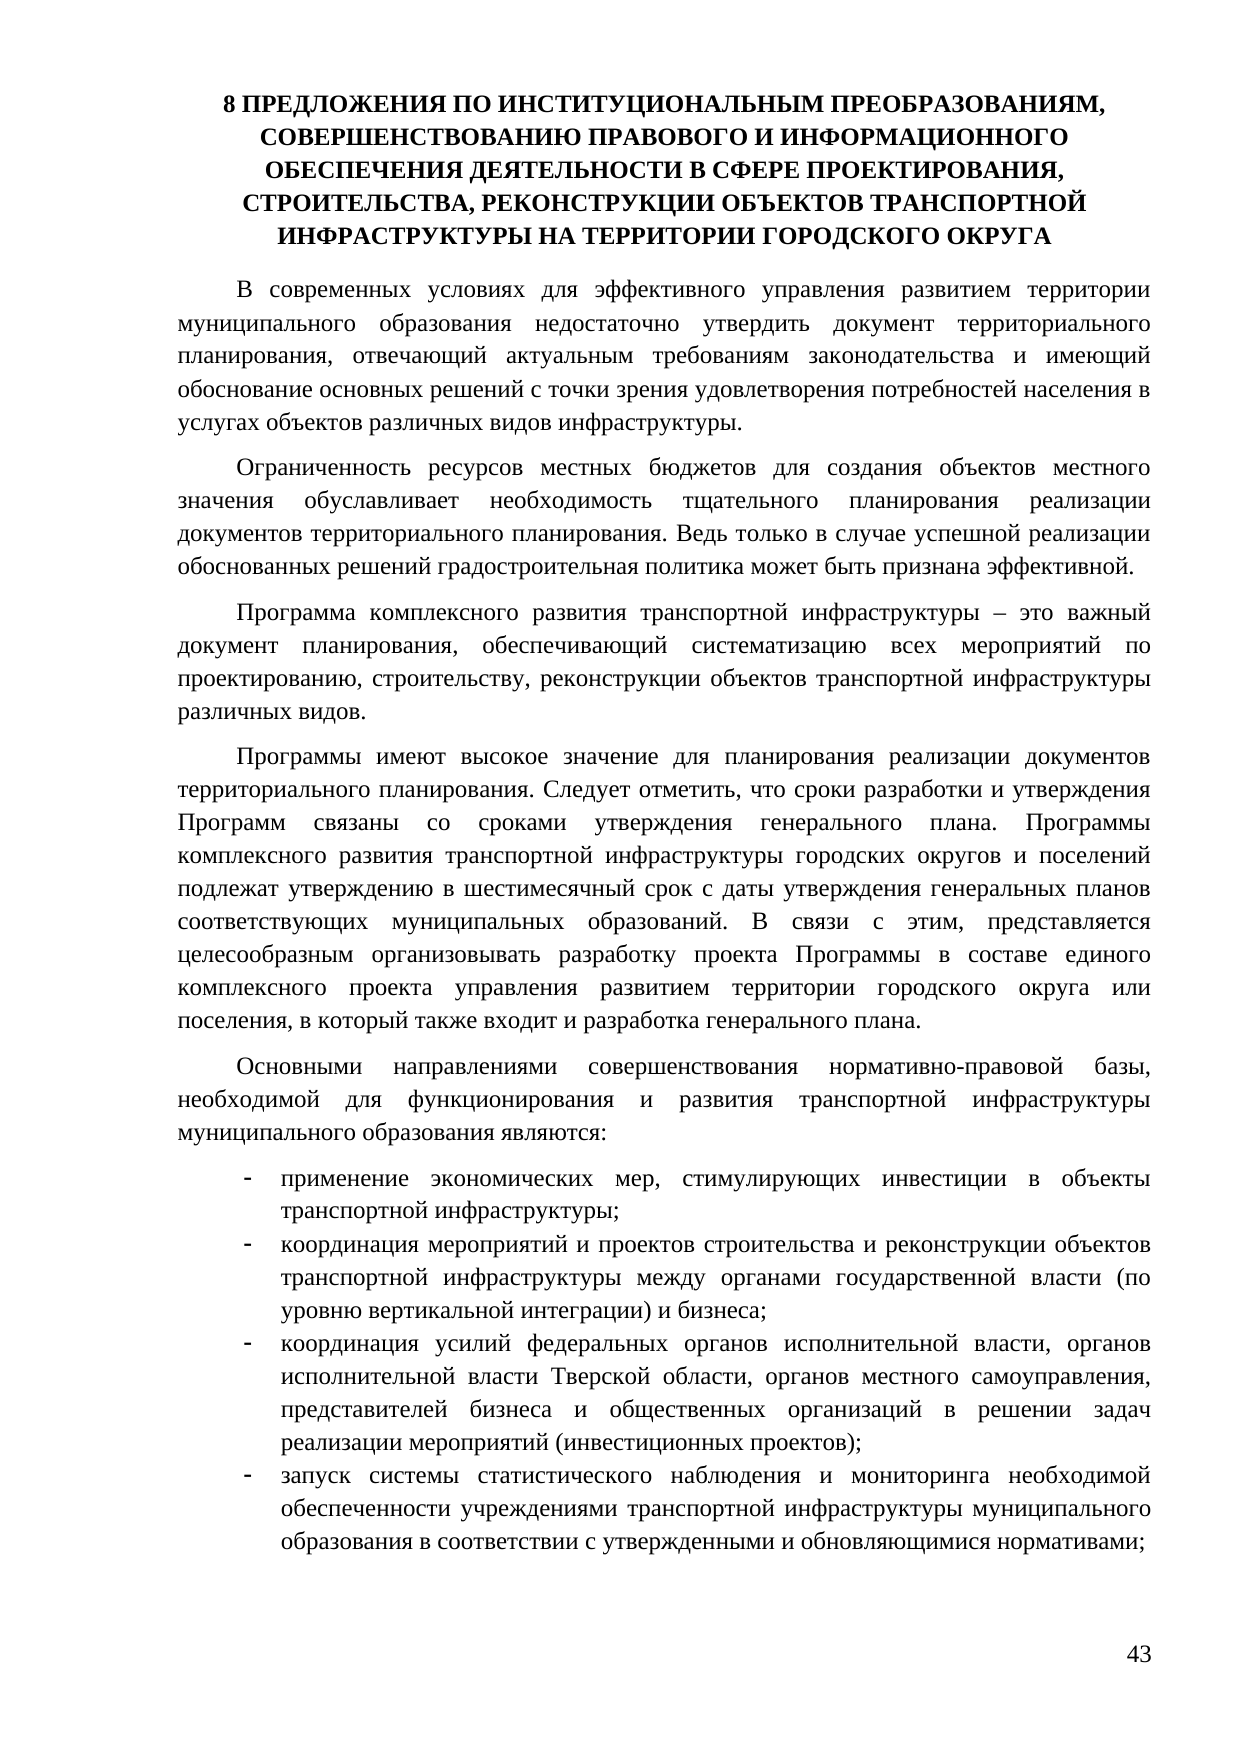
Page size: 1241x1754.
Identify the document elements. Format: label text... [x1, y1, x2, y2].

list координация усилий федеральных органов исполнительной власти, органов исполнительной власти Тверской области, органов местного самоуправления, представителей бизнеса и общественных организаций в решении задач реализации мероприятий (инвестиционных проектов); [243, 1328, 1152, 1456]
list запуск системы статистического наблюдения и мониторинга необходимой обеспеченности учреждениями транспортной инфраструктуры муниципального образования в соответствии с утвержденными и обновляющимися нормативами; [243, 1460, 1152, 1554]
subtitle 8 ПРЕДЛОЖЕНИЯ ПО ИНСТИТУЦИОНАЛЬНЫМ ПРЕОБРАЗОВАНИЯМ, СОВЕРШЕНСТВОВАНИЮ ПРАВОВОГО И ИНФОРМАЦИОННОГО ОБЕСПЕЧЕНИЯ ДЕЯТЕЛЬНОСТИ В СФЕРЕ ПРОЕКТИРОВАНИЯ, СТРОИТЕЛЬСТВА, РЕКОНСТРУКЦИИ ОБЪЕКТОВ ТРАНСПОРТНОЙ ИНФРАСТРУКТУРЫ НА ТЕРРИТОРИИ ГОРОДСКОГО ОКРУГА [177, 89, 1152, 249]
text Программа комплексного развития транспортной инфраструктуры – это важный документ планирования, обеспечивающий систематизацию всех мероприятий по проектированию, строительству, реконструкции объектов транспортной инфраструктуры различных видов. [177, 597, 1152, 724]
text В современных условиях для эффективного управления развитием территории муниципального образования недостаточно утвердить документ территориального планирования, отвечающий актуальным требованиям законодательства и имеющий обоснование основных решений с точки зрения удовлетворения потребностей населения в услугах объектов различных видов инфраструктуры. [177, 274, 1152, 435]
text Основными направлениями совершенствования нормативно-правовой базы, необходимой для функционирования и развития транспортной инфраструктуры муниципального образования являются: [177, 1051, 1152, 1146]
list координация мероприятий и проектов строительства и реконструкции объектов транспортной инфраструктуры между органами государственной власти (по уровню вертикальной интеграции) и бизнеса; [243, 1229, 1152, 1323]
text Программы имеют высокое значение для планирования реализации документов территориального планирования. Следует отметить, что сроки разработки и утверждения Программ связаны со сроками утверждения генерального плана. Программы комплексного развития транспортной инфраструктуры городских округов и поселений подлежат утверждению в шестимесячный срок с даты утверждения генеральных планов соответствующих муниципальных образований. В связи с этим, представляется целесообразным организовывать разработку проекта Программы в составе единого комплексного проекта управления развитием территории городского округа или поселения, в который также входит и разработка генерального плана. [177, 741, 1152, 1034]
text Ограниченность ресурсов местных бюджетов для создания объектов местного значения обуславливает необходимость тщательного планирования реализации документов территориального планирования. Ведь только в случае успешной реализации обоснованных решений градостроительная политика может быть признана эффективной. [177, 452, 1152, 580]
list применение экономических мер, стимулирующих инвестиции в объекты транспортной инфраструктуры; [243, 1163, 1152, 1224]
